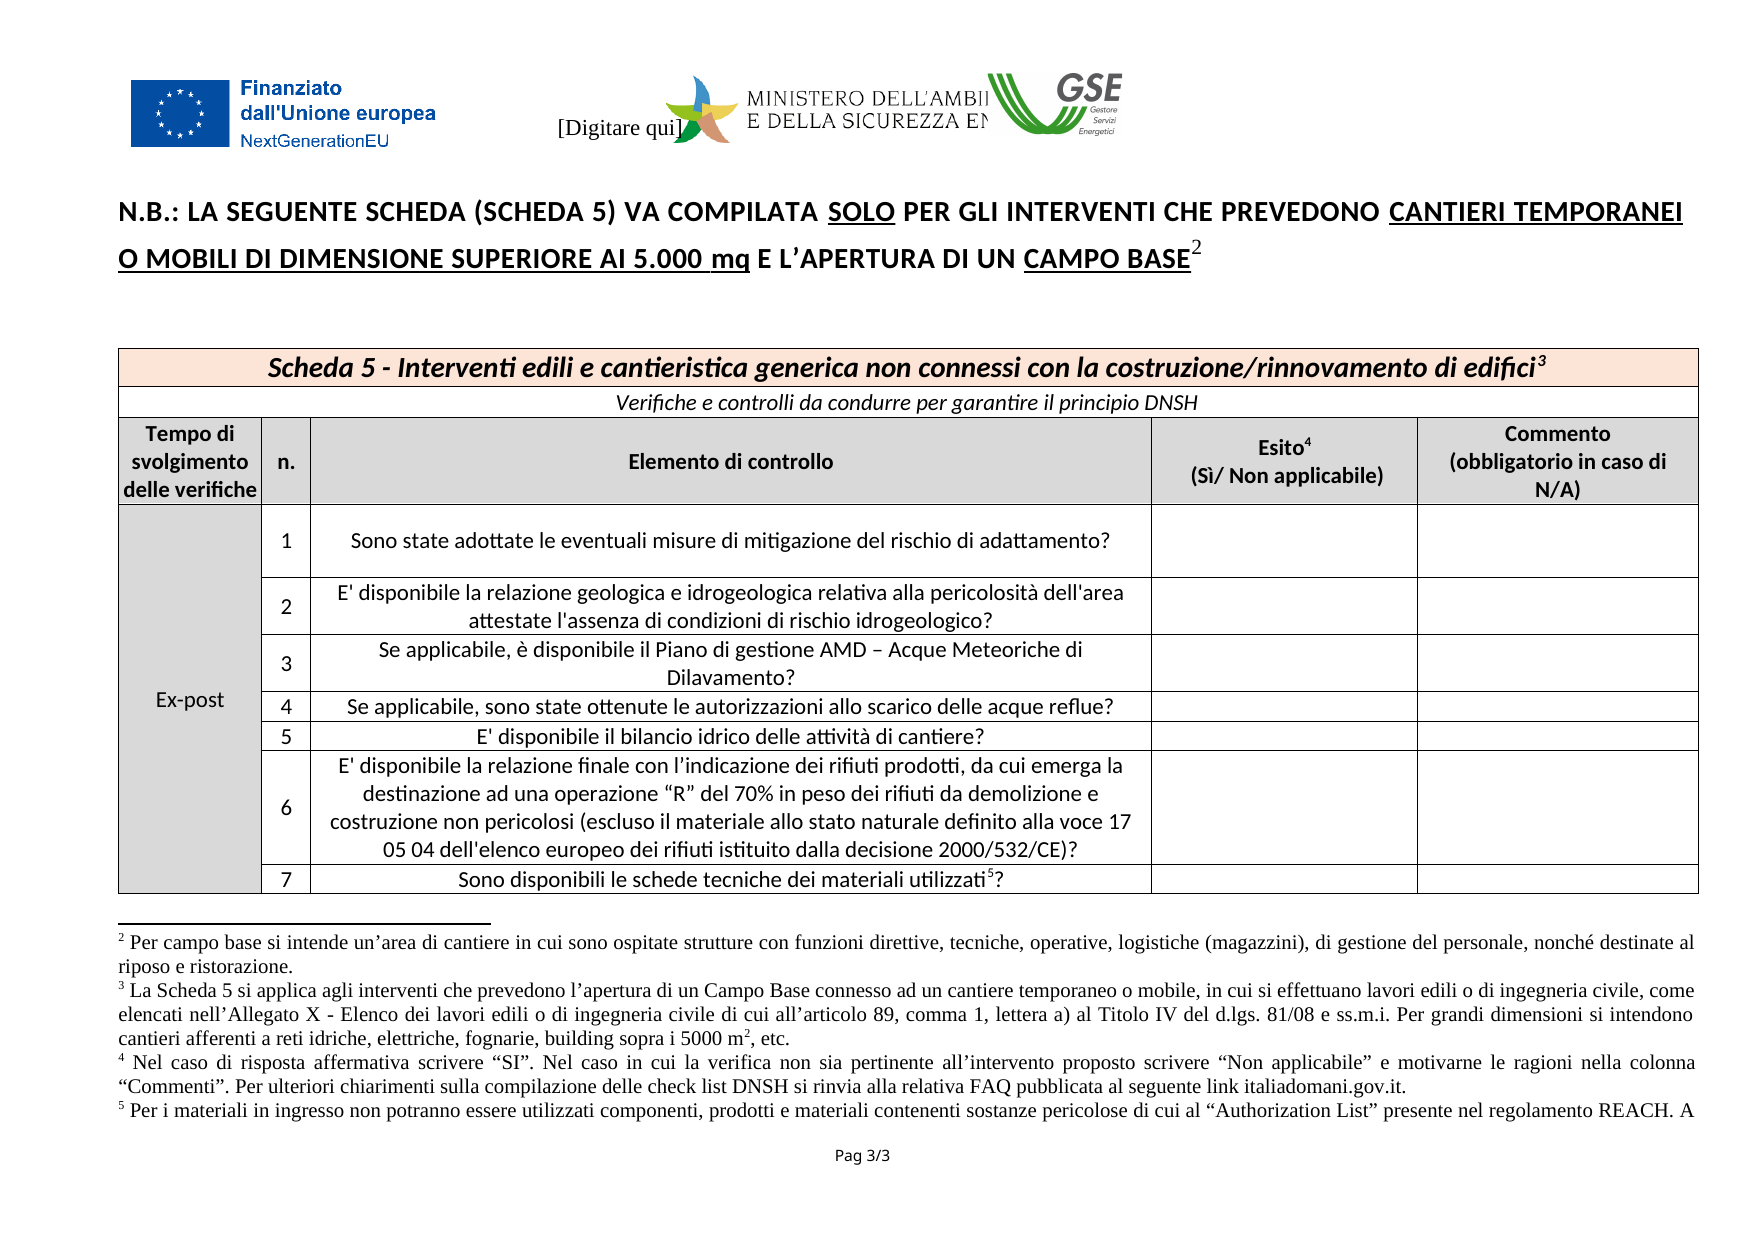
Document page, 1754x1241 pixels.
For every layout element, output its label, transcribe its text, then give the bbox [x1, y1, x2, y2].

table_cell [1152, 722, 1417, 750]
table_cell E' disponibile la relazione geologica e idrogeologica relativa alla pericolosità dell'area attestate l'assenza di condizioni di rischio idrogeologico? [311, 578, 1151, 634]
table_cell [1418, 692, 1698, 721]
table_cell [1418, 505, 1698, 577]
table_cell 7 [262, 865, 310, 893]
table_header Scheda 5 - Interventi edili e cantieristica generica non connessi con la costruzione/rinnovamento di edifici [119, 349, 1698, 386]
table_cell [1418, 865, 1698, 893]
table_cell [1418, 722, 1698, 750]
table_cell [1152, 692, 1417, 721]
table_cell Commento (obbligatorio in caso di N/A) [1418, 418, 1698, 503]
table_cell [1418, 751, 1698, 863]
table_cell [1152, 505, 1417, 577]
table_cell Sono state adottate le eventuali misure di mitigazione del rischio di adattamento? [311, 505, 1151, 577]
table_cell 6 [262, 751, 310, 863]
table_cell Verifiche e controlli da condurre per garantire il principio DNSH [119, 387, 1698, 417]
table_cell Se applicabile, è disponibile il Piano di gestione AMD – Acque Meteoriche di Dilavamento? [311, 635, 1151, 691]
table_cell E' disponibile il bilancio idrico delle attività di cantiere? [311, 722, 1151, 750]
text N.B.: LA SEGUENTE SCHEDA (SCHEDA 5) VA COMPILATA SOLO PER GLI INTERVENTI CHE PREVEDONO CANTIERI TEMPORANEI O MOBILI DI DIMENSIONE SUPERIORE AI 5.000 mq E L’APERTURA DI UN CAMPO BASE [118, 193, 1683, 277]
table_cell Elemento di controllo [311, 418, 1151, 503]
table_cell Tempo di svolgimento delle verifiche [119, 418, 261, 503]
table_cell [1152, 751, 1417, 863]
table_cell [1152, 578, 1417, 634]
table_cell Ex-post [119, 505, 261, 893]
table_cell [1152, 635, 1417, 691]
table_cell [1418, 578, 1698, 634]
table_cell Esito (Sì/ Non applicabile) [1152, 418, 1417, 503]
picture [118, 73, 471, 153]
table_cell Se applicabile, sono state ottenute le autorizzazioni allo scarico delle acque reflue? [311, 692, 1151, 721]
table_cell 4 [262, 692, 310, 721]
table_cell [1418, 635, 1698, 691]
picture [666, 73, 1123, 143]
table_cell 3 [262, 635, 310, 691]
table_cell n. [262, 418, 310, 503]
table_cell 5 [262, 722, 310, 750]
table_cell Sono disponibili le schede tecniche dei materiali utilizzati? [311, 865, 1151, 893]
table_cell 2 [262, 578, 310, 634]
table_cell 1 [262, 505, 310, 577]
table_cell [1152, 865, 1417, 893]
table_cell E' disponibile la relazione finale con l’indicazione dei rifiuti prodotti, da cui emerga la destinazione ad una operazione “R” del 70% in peso dei rifiuti da demolizione e costruzione non pericolosi (escluso il materiale allo stato naturale definito alla voce 17 05 04 dell'elenco europeo dei rifiuti istituito dalla decisione 2000/532/CE)? [311, 751, 1151, 863]
